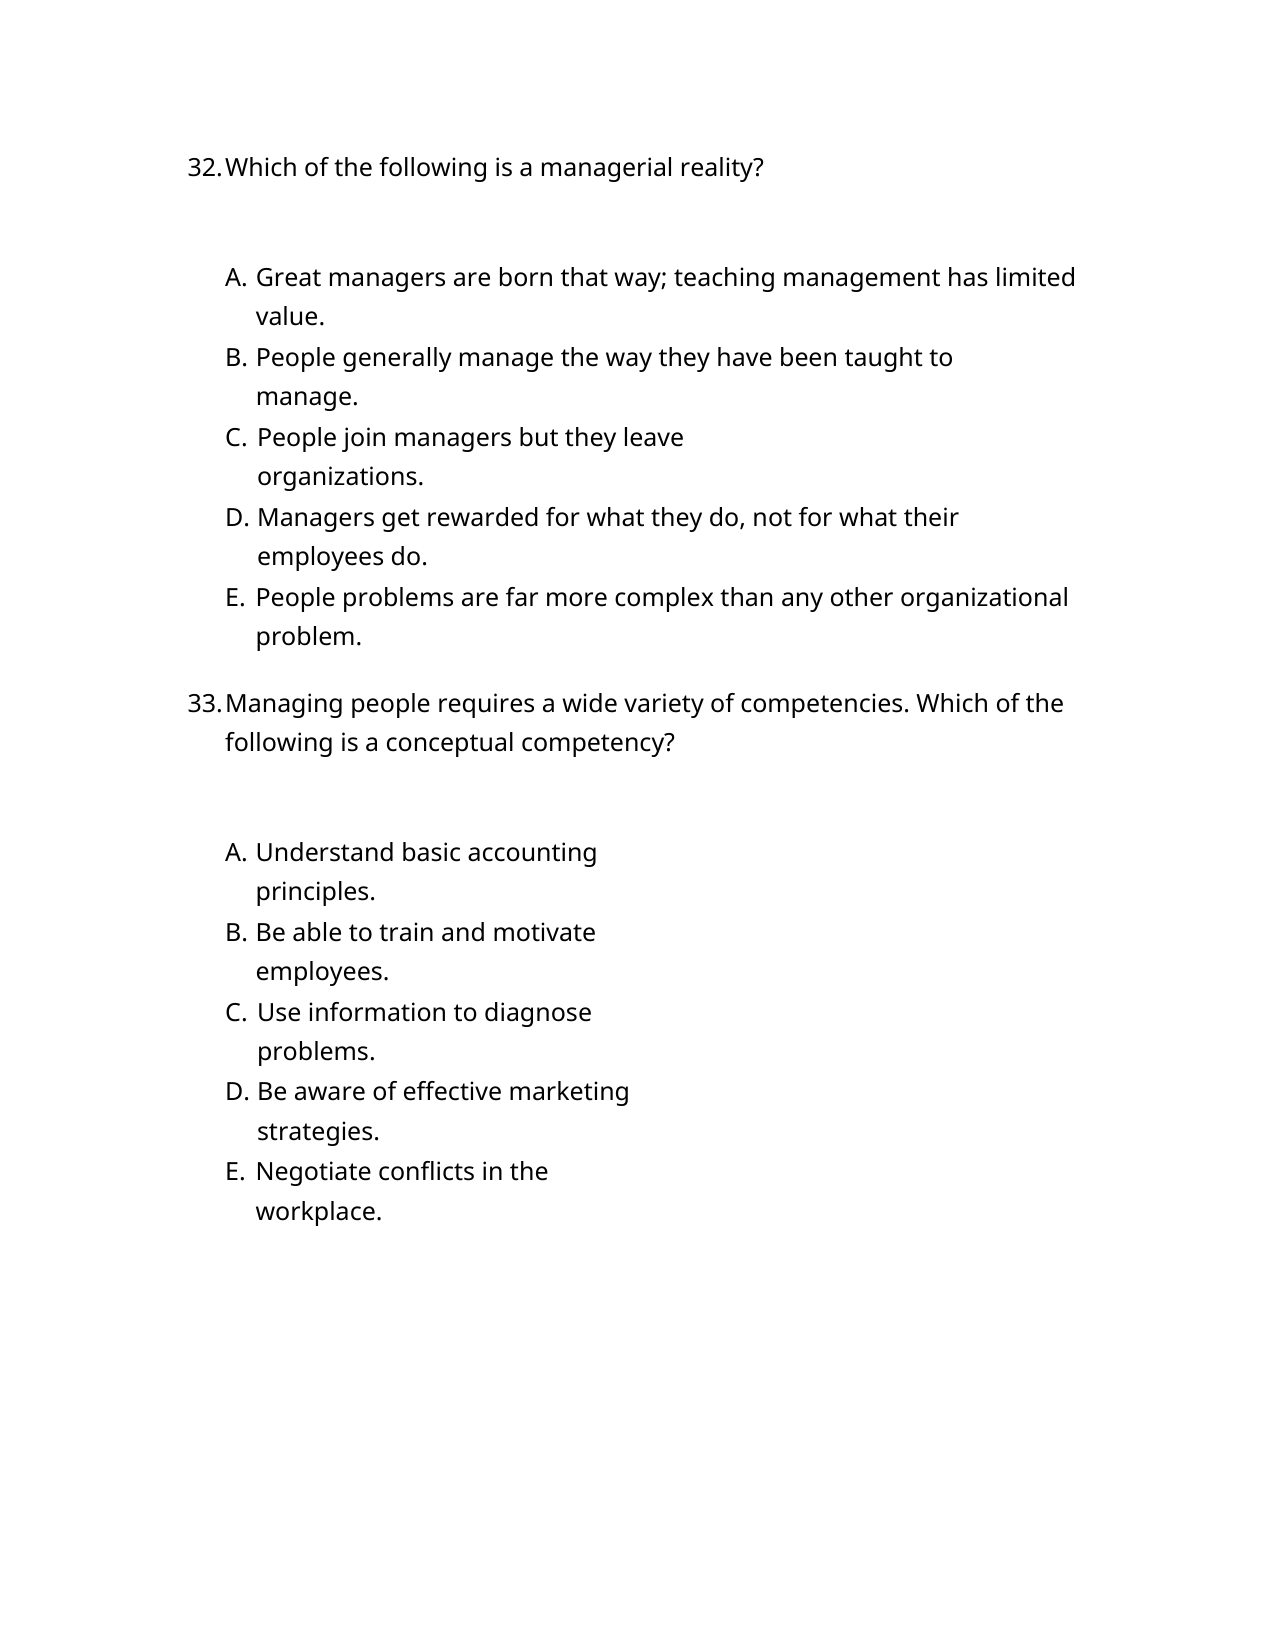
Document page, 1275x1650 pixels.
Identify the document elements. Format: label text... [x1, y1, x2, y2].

table_header Managing people requires a wide variety of competencies. Which of the following is a conceptual competency? [225, 686, 1125, 1231]
table_header Which of the following is a managerial reality? [225, 150, 1125, 656]
table_header 33. [188, 686, 225, 1231]
table_header 32. [188, 150, 225, 656]
